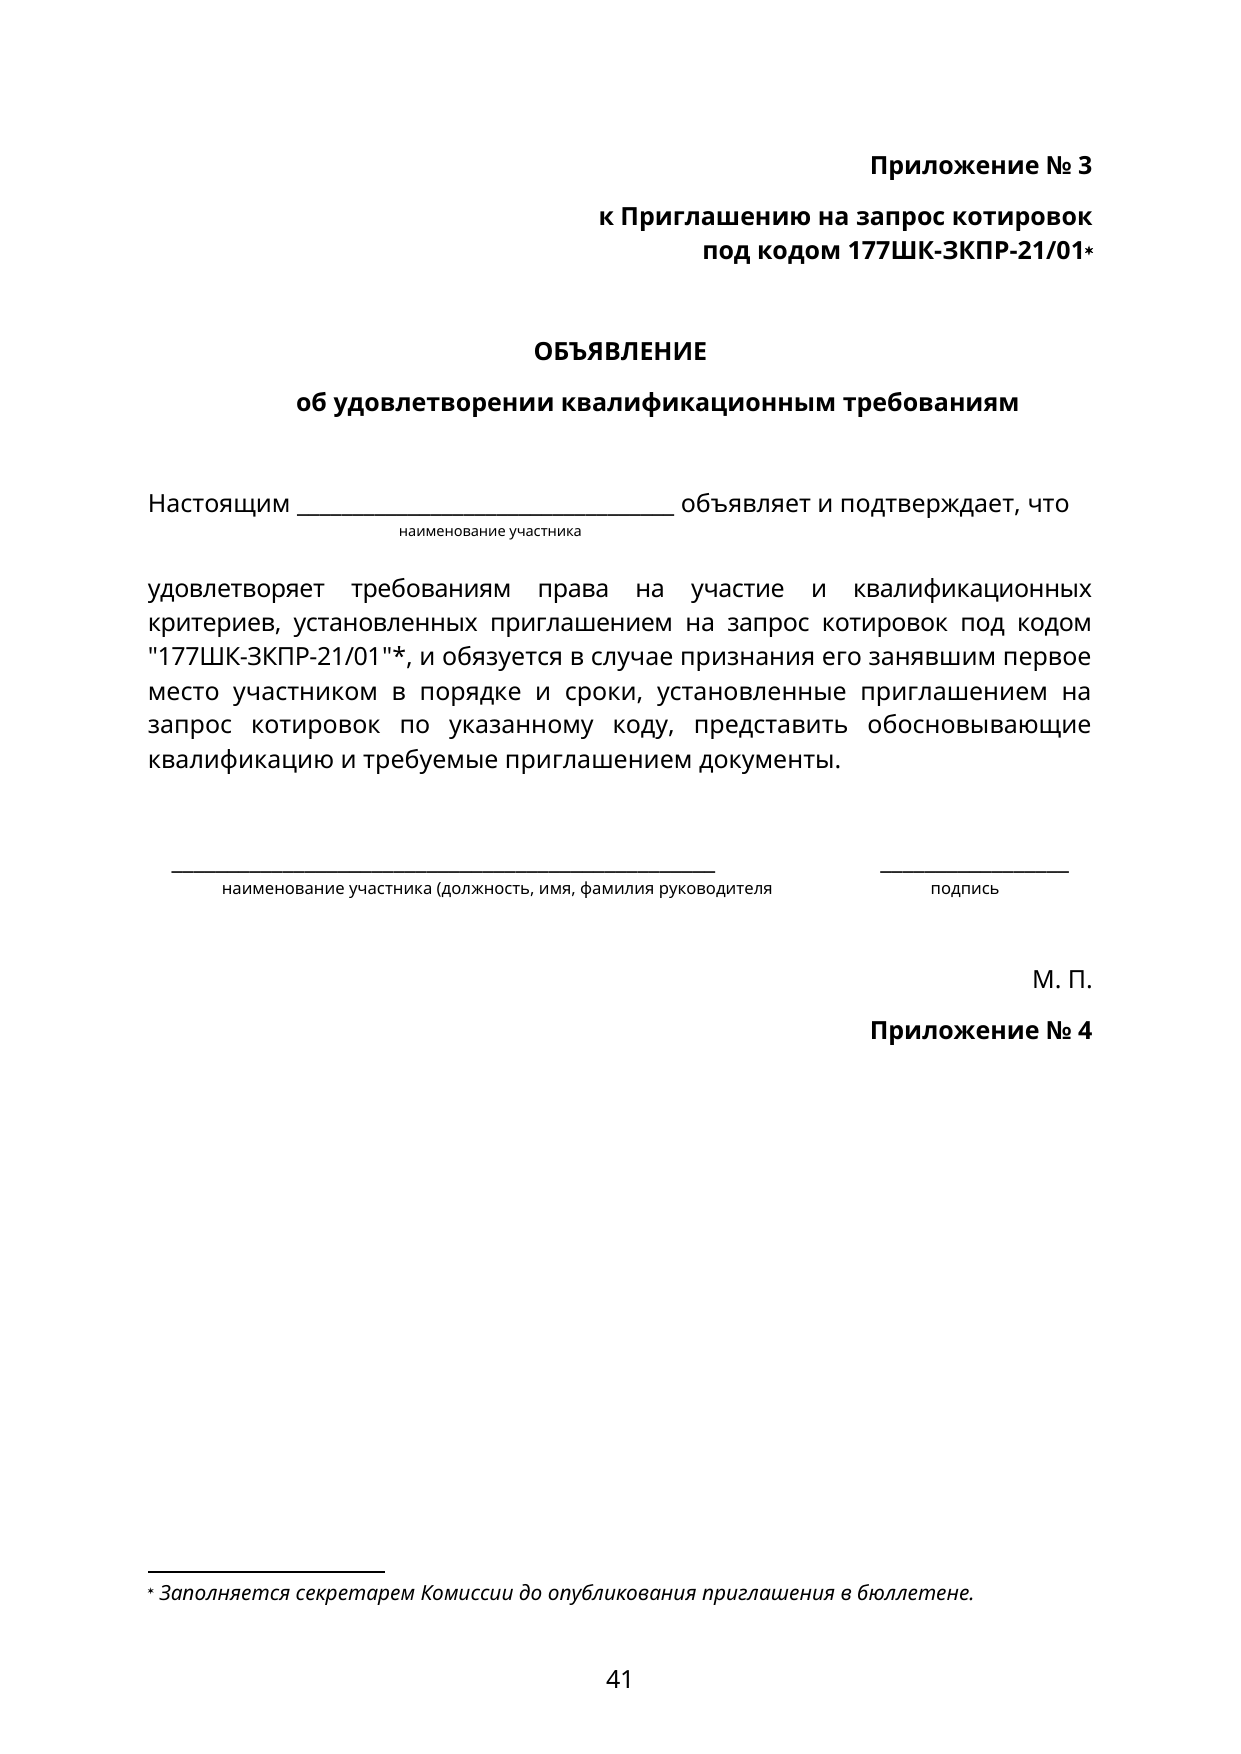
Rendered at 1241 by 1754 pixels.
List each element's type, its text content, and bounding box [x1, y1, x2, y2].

text Настоящим __________________________________ объявляет и подтверждает, что [148, 486, 1092, 520]
text ОБЪЯВЛЕНИЕ [148, 334, 1092, 368]
text Приложение № 4 [148, 1013, 1092, 1047]
text наименование участника (должность, имя, фамилия руководителя подпись [222, 877, 1092, 899]
text _________________________________________________ _________________ [148, 843, 1092, 877]
text об удовлетворении квалификационным требованиям [148, 385, 1092, 419]
text наименование участника [399, 520, 1092, 554]
text удовлетворяет требованиям права на участие и квалификационных критериев, установленных приглашением на запрос котировок под кодом "177ШК-ЗКПР-21/01"*, и обязуется в случае признания его занявшим первое место участником в порядке и сроки, установленные приглашением на запрос котировок по указанному коду, представить обосновывающие квалификацию и требуемые приглашением документы. [148, 571, 1092, 775]
text М. П. [148, 962, 1092, 996]
text к Приглашению на запрос котировок под кодом 177ШК-ЗКПР-21/01 [148, 198, 1092, 267]
text Приложение № 3 [148, 148, 1092, 182]
